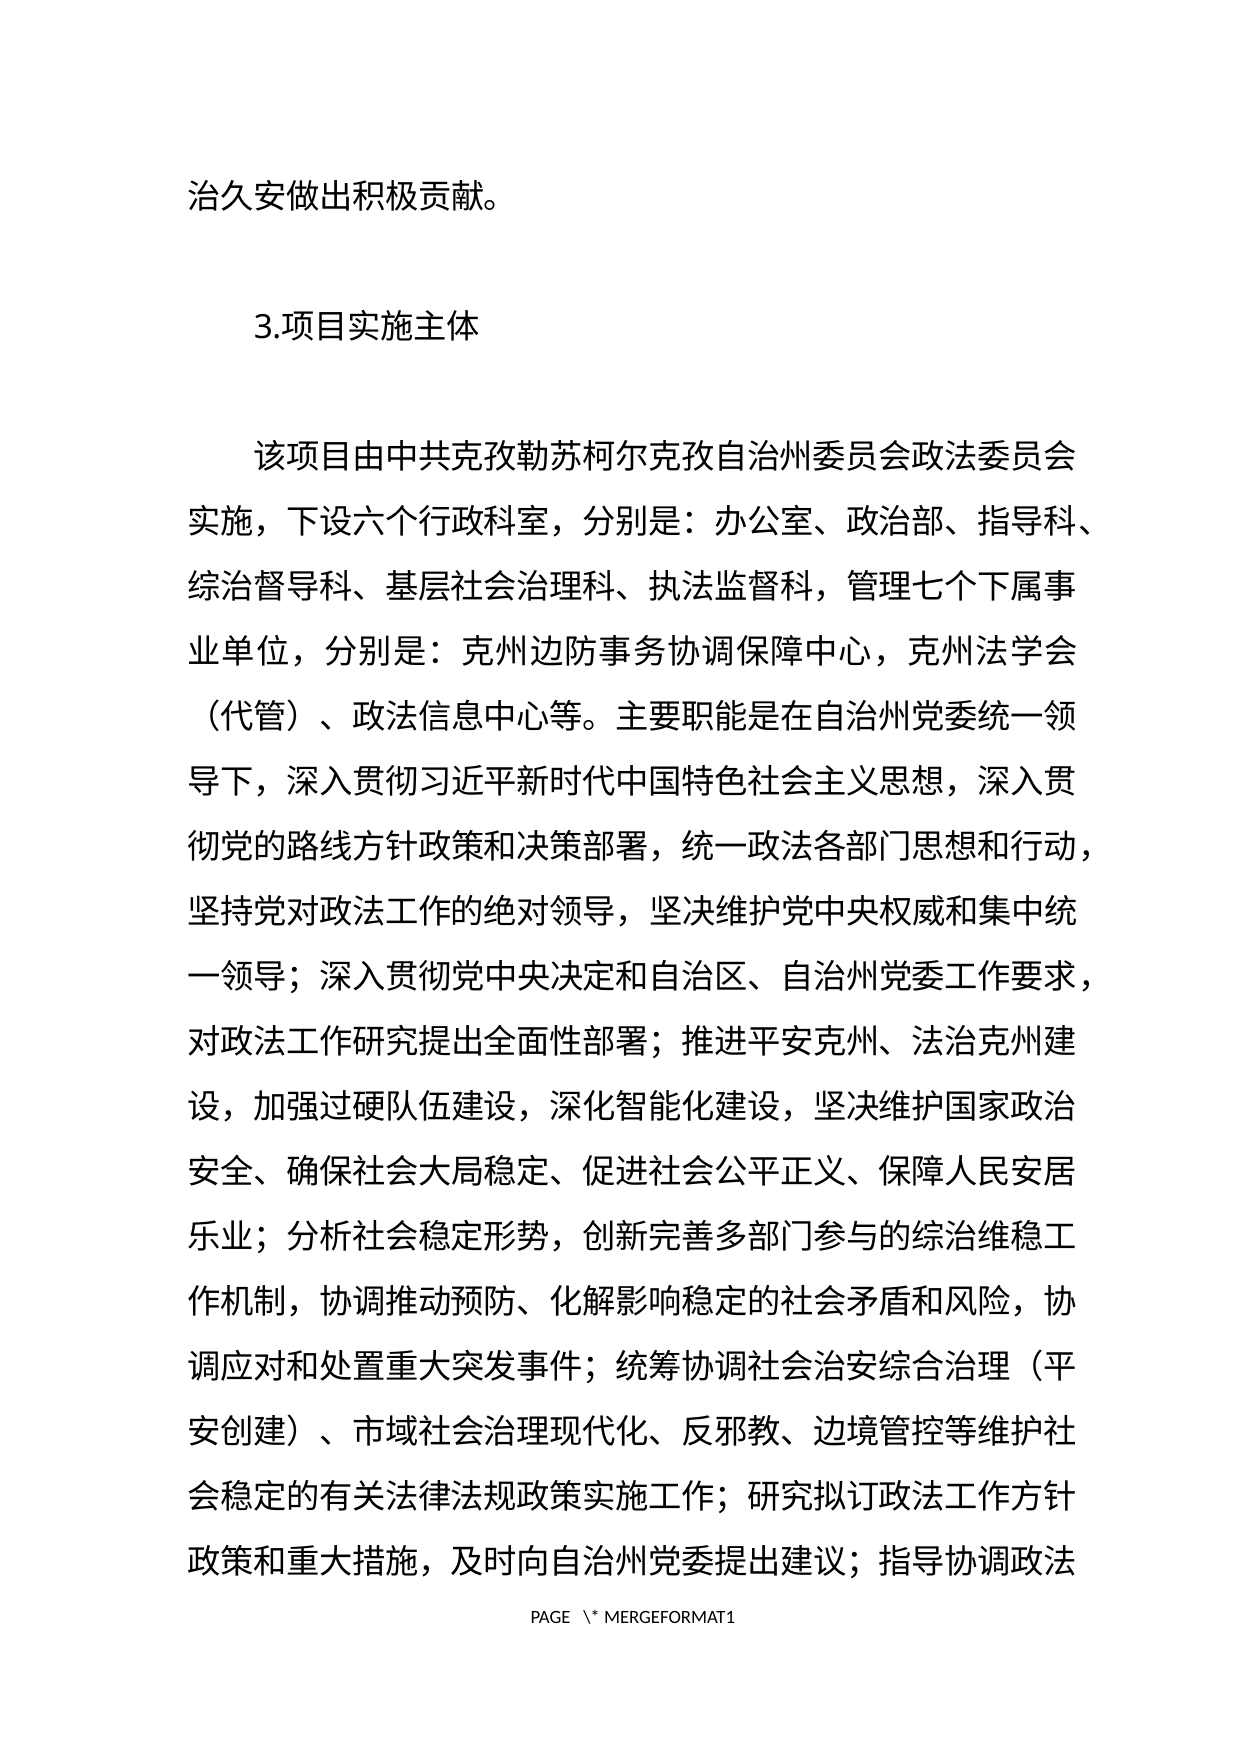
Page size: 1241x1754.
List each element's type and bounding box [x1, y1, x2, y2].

text [187, 162, 1078, 1592]
